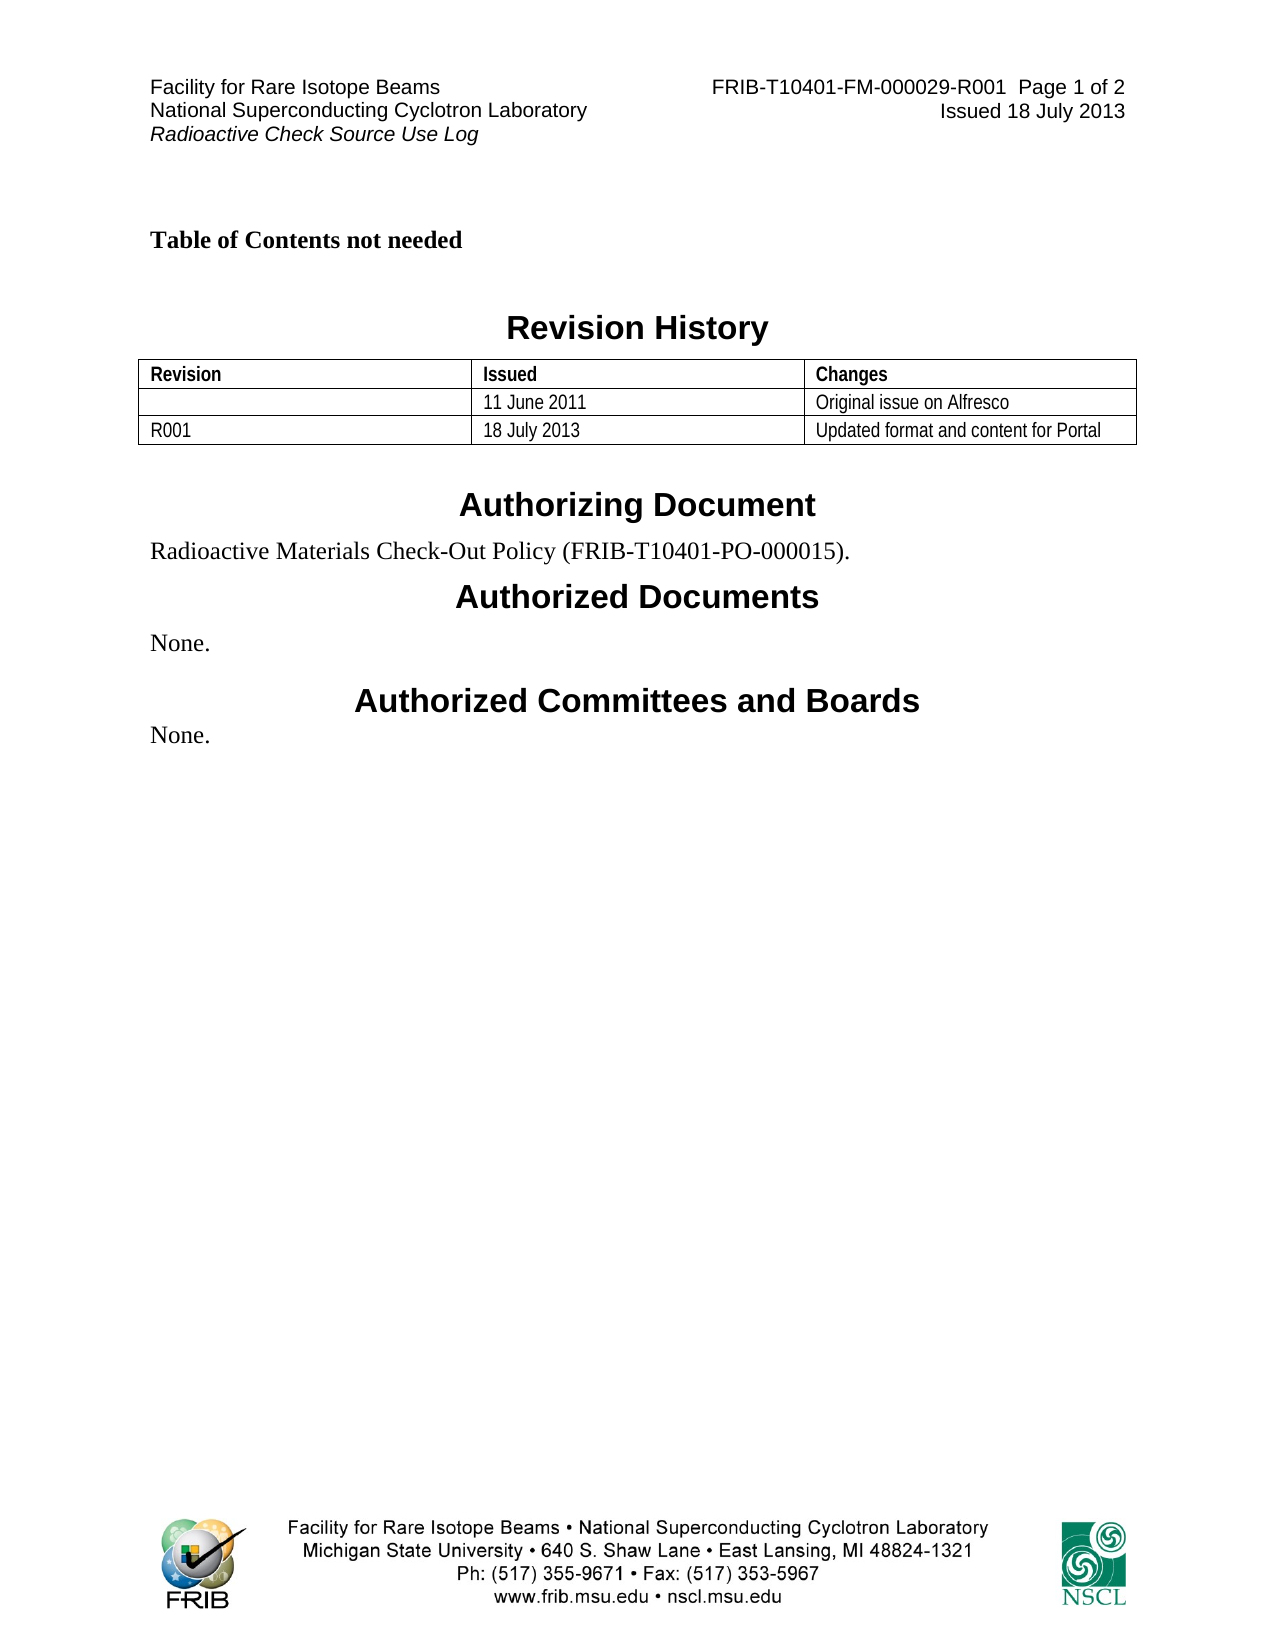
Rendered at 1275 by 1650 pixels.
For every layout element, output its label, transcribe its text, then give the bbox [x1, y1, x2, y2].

table_cell R001 [139, 416, 471, 443]
text Radioactive Materials Check-Out Policy (FRIB-T10401-PO-000015). [150, 536, 1148, 564]
table_cell Original issue on Alfresco [805, 389, 1136, 415]
table_cell [139, 389, 471, 415]
text Revision History [216, 308, 1059, 346]
text Table of Contents not needed [150, 226, 1148, 254]
text Authorized Committees and Boards [354, 682, 1148, 720]
text None. [150, 628, 214, 657]
table_cell 18 July 2013 [472, 416, 804, 443]
table_header Issued [472, 360, 804, 387]
table_header Revision [139, 360, 471, 387]
table_cell 11 June 2011 [472, 389, 804, 415]
text Authorizing Document [216, 485, 1059, 524]
text Authorized Documents [216, 577, 1059, 616]
text None. [150, 720, 214, 749]
table_header Changes [805, 360, 1136, 387]
picture [161, 1518, 1126, 1609]
table_cell Updated format and content for Portal [805, 416, 1136, 443]
